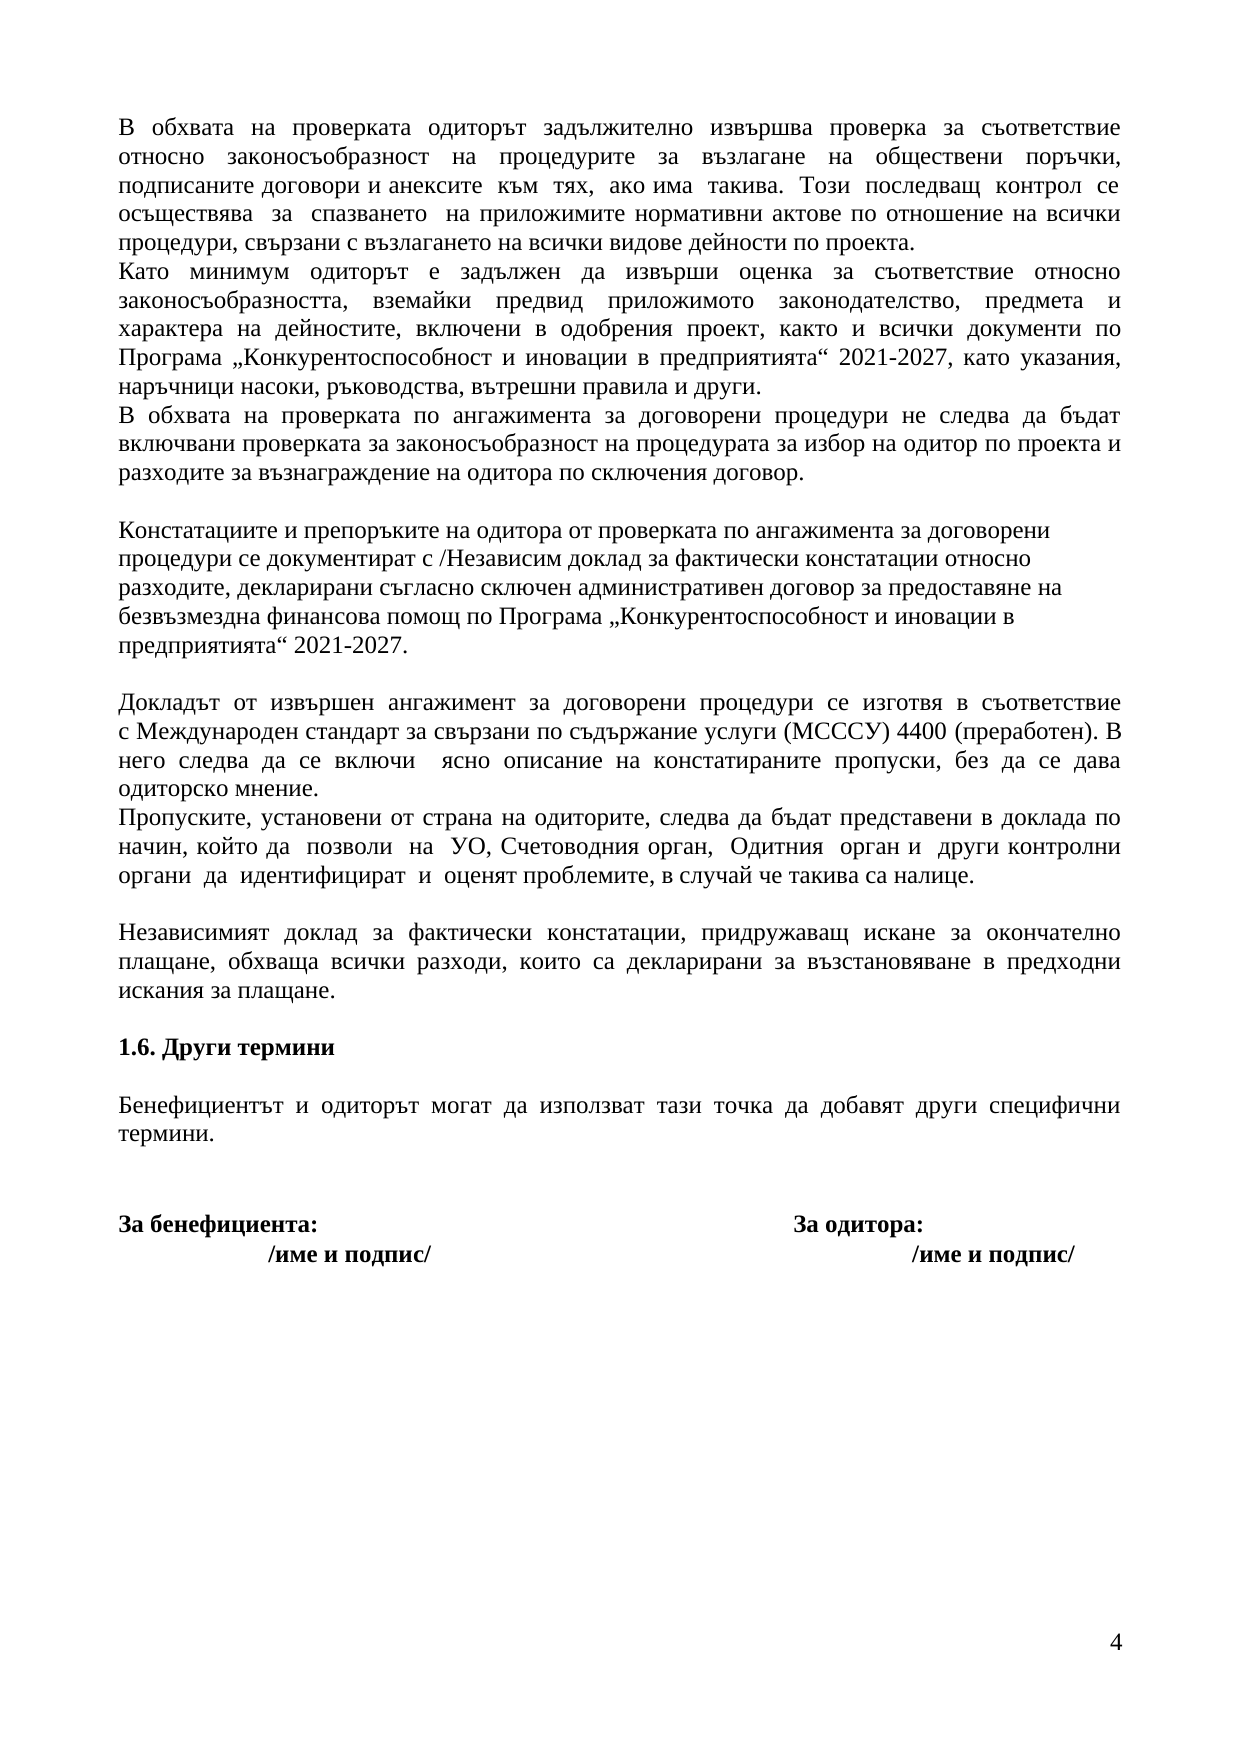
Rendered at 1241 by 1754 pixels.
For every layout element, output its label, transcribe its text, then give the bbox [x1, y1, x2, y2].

text Като минимум одиторът е задължен да извърши оценка за съответствие относно законосъобразността, вземайки предвид приложимото законодателство, предмета и характера на дейностите, включени в одобрения проект, както и всички документи по Програма „Конкурентоспособност и иновации в предприятията“ 2021-2027, като указания, наръчници насоки, ръководства, вътрешни правила и други. [118, 256, 1122, 400]
text 1.6. Други термини [118, 1032, 1122, 1061]
text За бенефициента: За одитора: [118, 1207, 1122, 1237]
text В обхвата на проверката по ангажимента за договорени процедури не следва да бъдат включвани проверката за законосъобразност на процедурата за избор на одитор по проекта и разходите за възнаграждение на одитора по сключения договор. [118, 400, 1122, 486]
text Независимият доклад за фактически констатации, придружаващ искане за окончателно плащане, обхваща всички разходи, които са декларирани за възстановяване в предходни искания за плащане. [118, 917, 1122, 1003]
text /име и подпис/ /име и подпис/ [118, 1237, 1122, 1268]
text Бенефициентът и одиторът могат да използват тази точка да добавят други специфични термини. [118, 1090, 1122, 1147]
text Констатациите и препоръките на одитора от проверката по ангажимента за договорени процедури се документират с /Независим доклад за фактически констатации относно разходите, декларирани съгласно сключен административен договор за предоставяне на безвъзмездна финансова помощ по Програма „Конкурентоспособност и иновации в предприятията“ 2021-2027. [118, 515, 1122, 658]
text Докладът от извършен ангажимент за договорени процедури се изготвя в съответствие с Международен стандарт за свързани по съдържание услуги (МСССУ) 4400 (преработен). В него следва да се включи ясно описание на констатираните пропуски, без да се дава одиторско мнение. [118, 687, 1122, 802]
text Пропуските, установени от страна на одиторите, следва да бъдат представени в доклада по начин, който да позволи на УО, Счетоводния орган, Одитния орган и други контролни органи да идентифицират и оценят проблемите, в случай че такива са налице. [118, 802, 1122, 888]
text В обхвата на проверката одиторът задължително извършва проверка за съответствие относно законосъобразност на процедурите за възлагане на обществени поръчки, подписаните договори и анексите към тях, ако има такива. Този последващ контрол се осъществява за спазването на приложимите нормативни актове по отношение на всички процедури, свързани с възлагането на всички видове дейности по проекта. [118, 112, 1122, 256]
